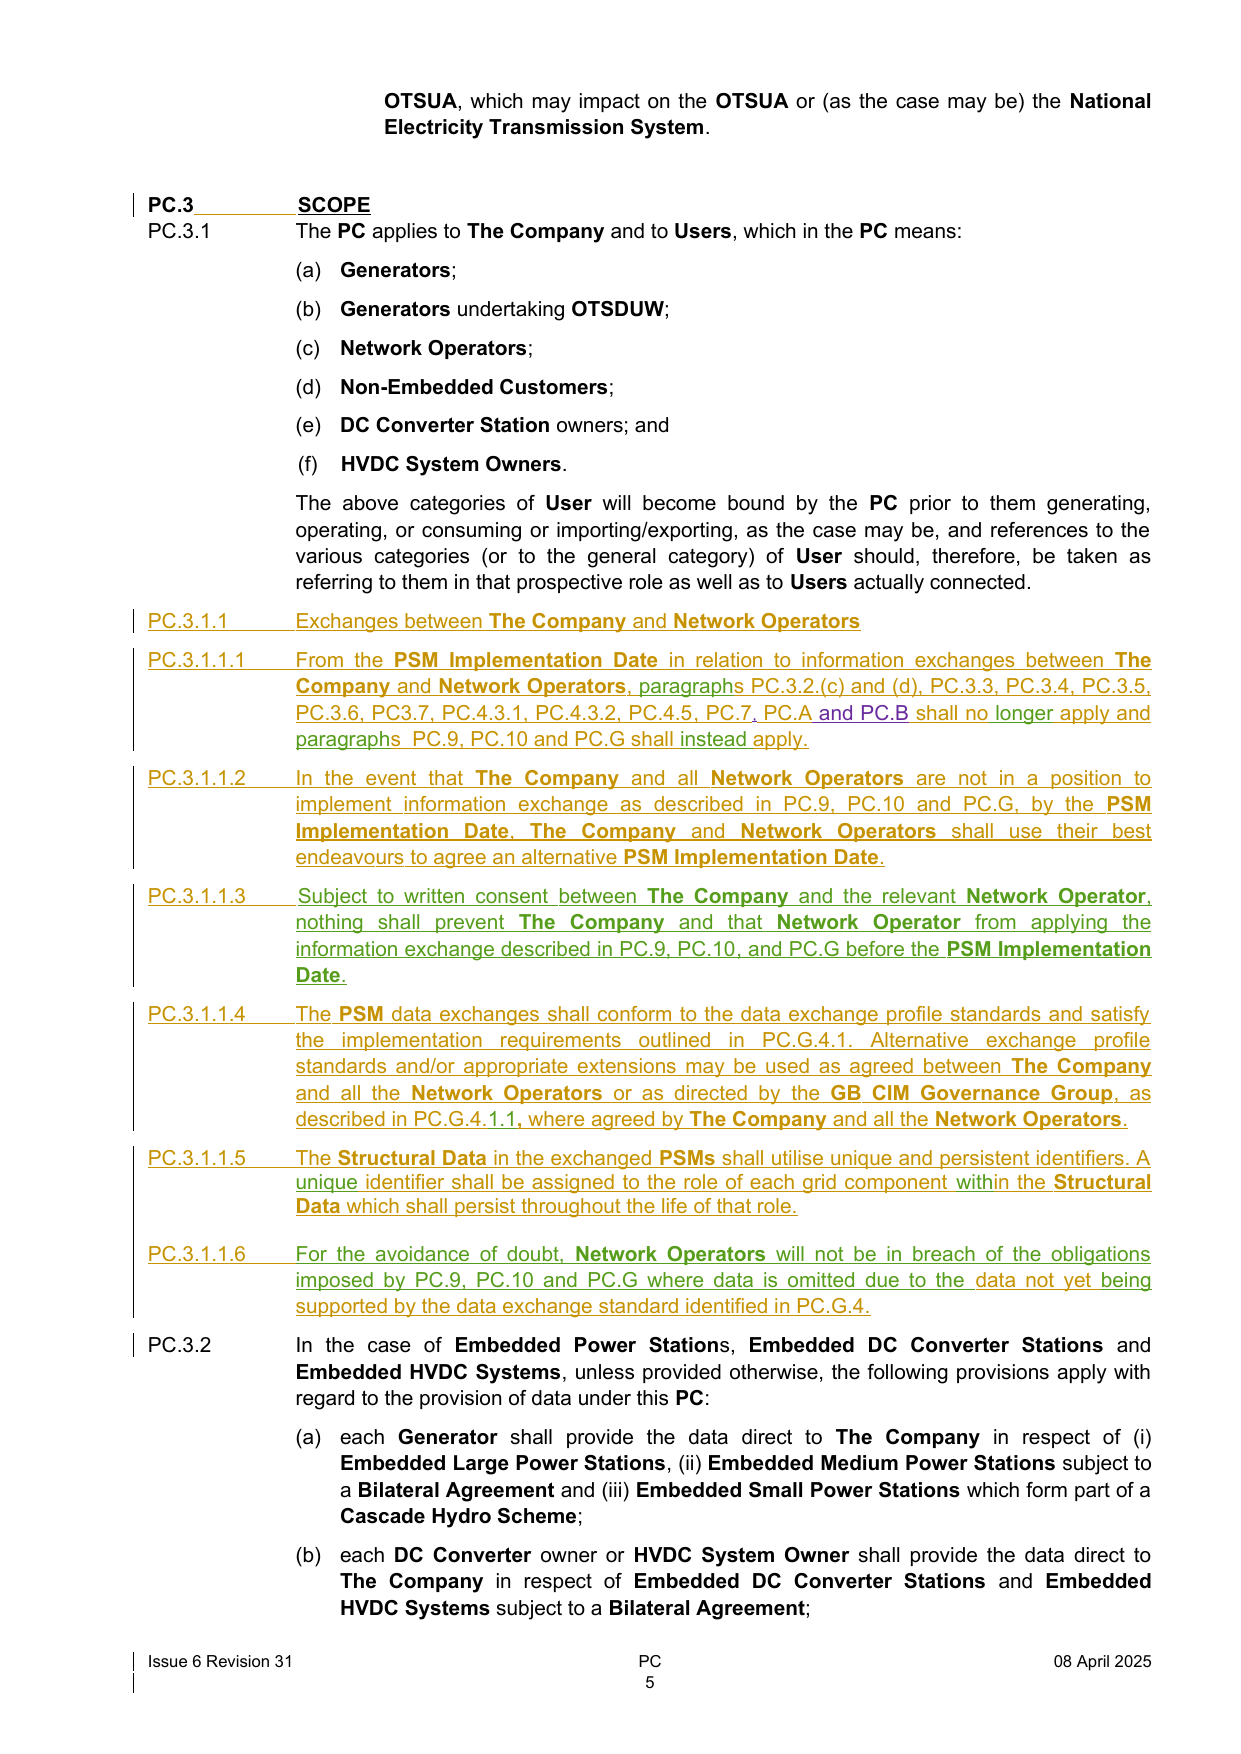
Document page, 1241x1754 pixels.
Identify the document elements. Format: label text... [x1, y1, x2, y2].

text (c) Network Operators; [295, 336, 1152, 359]
subtitle PC.3SCOPE [148, 193, 1152, 217]
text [340, 89, 1152, 139]
text (d) Non-Embedded Customers; [295, 374, 1152, 398]
text (b) Generators undertaking OTSDUW; [295, 297, 1152, 321]
text PC.3.2 In the case of Embedded Power Stations, Embedded DC Converter Stations and Embedded HVDC Systems, unless provided otherwise, the following provisions apply with regard to the provision of data under this PC: [148, 1333, 1152, 1410]
text (e) DC Converter Station owners; and [295, 413, 1152, 437]
text (b) each DC Converter owner or HVDC System Owner shall provide the data direct to The Company in respect of Embedded DC Converter Stations and Embedded HVDC Systems subject to a Bilateral Agreement; [295, 1543, 1152, 1619]
text (a) Generators; [295, 258, 1152, 282]
text The above categories of User will become bound by the PC prior to them generating, operating, or consuming or importing/exporting, as the case may be, and references to the various categories (or to the general category) of User should, therefore, be taken as referring to them in that prospective role as well as to Users actually connected. [148, 491, 1152, 594]
text PC.3.1 The PC applies to The Company and to Users, which in the PC means: [148, 219, 1152, 243]
text (a) each Generator shall provide the data direct to The Company in respect of (i) Embedded Large Power Stations, (ii) Embedded Medium Power Stations subject to a Bilateral Agreement and (iii) Embedded Small Power Stations which form part of a Cascade Hydro Scheme; [295, 1425, 1152, 1528]
text (f) HVDC System Owners. [236, 452, 1152, 476]
